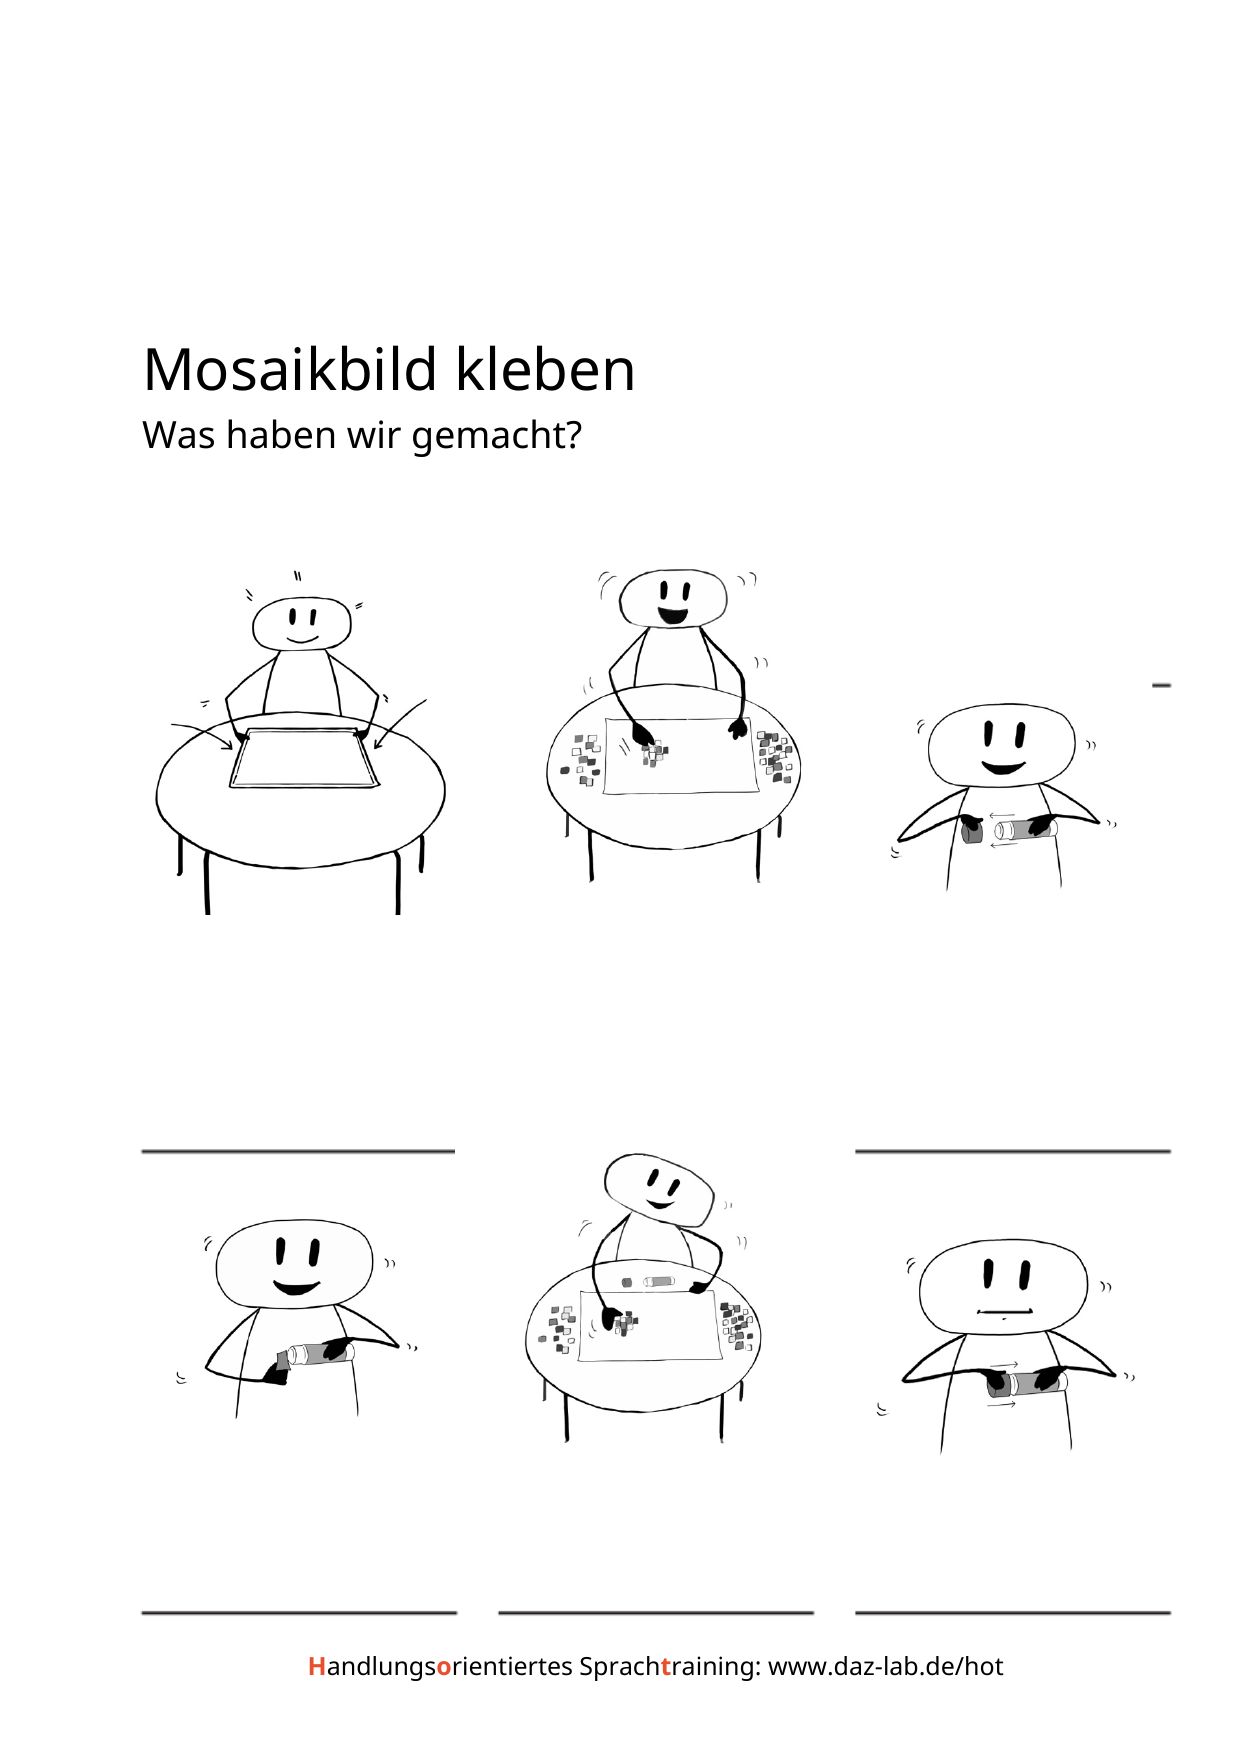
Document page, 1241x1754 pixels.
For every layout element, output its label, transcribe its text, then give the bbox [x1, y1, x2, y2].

text Mosaikbild kleben [142, 328, 1169, 408]
picture [857, 1189, 1153, 1485]
picture [140, 1085, 837, 1479]
picture [132, 462, 1153, 947]
text Was haben wir gemacht? [142, 408, 1169, 459]
